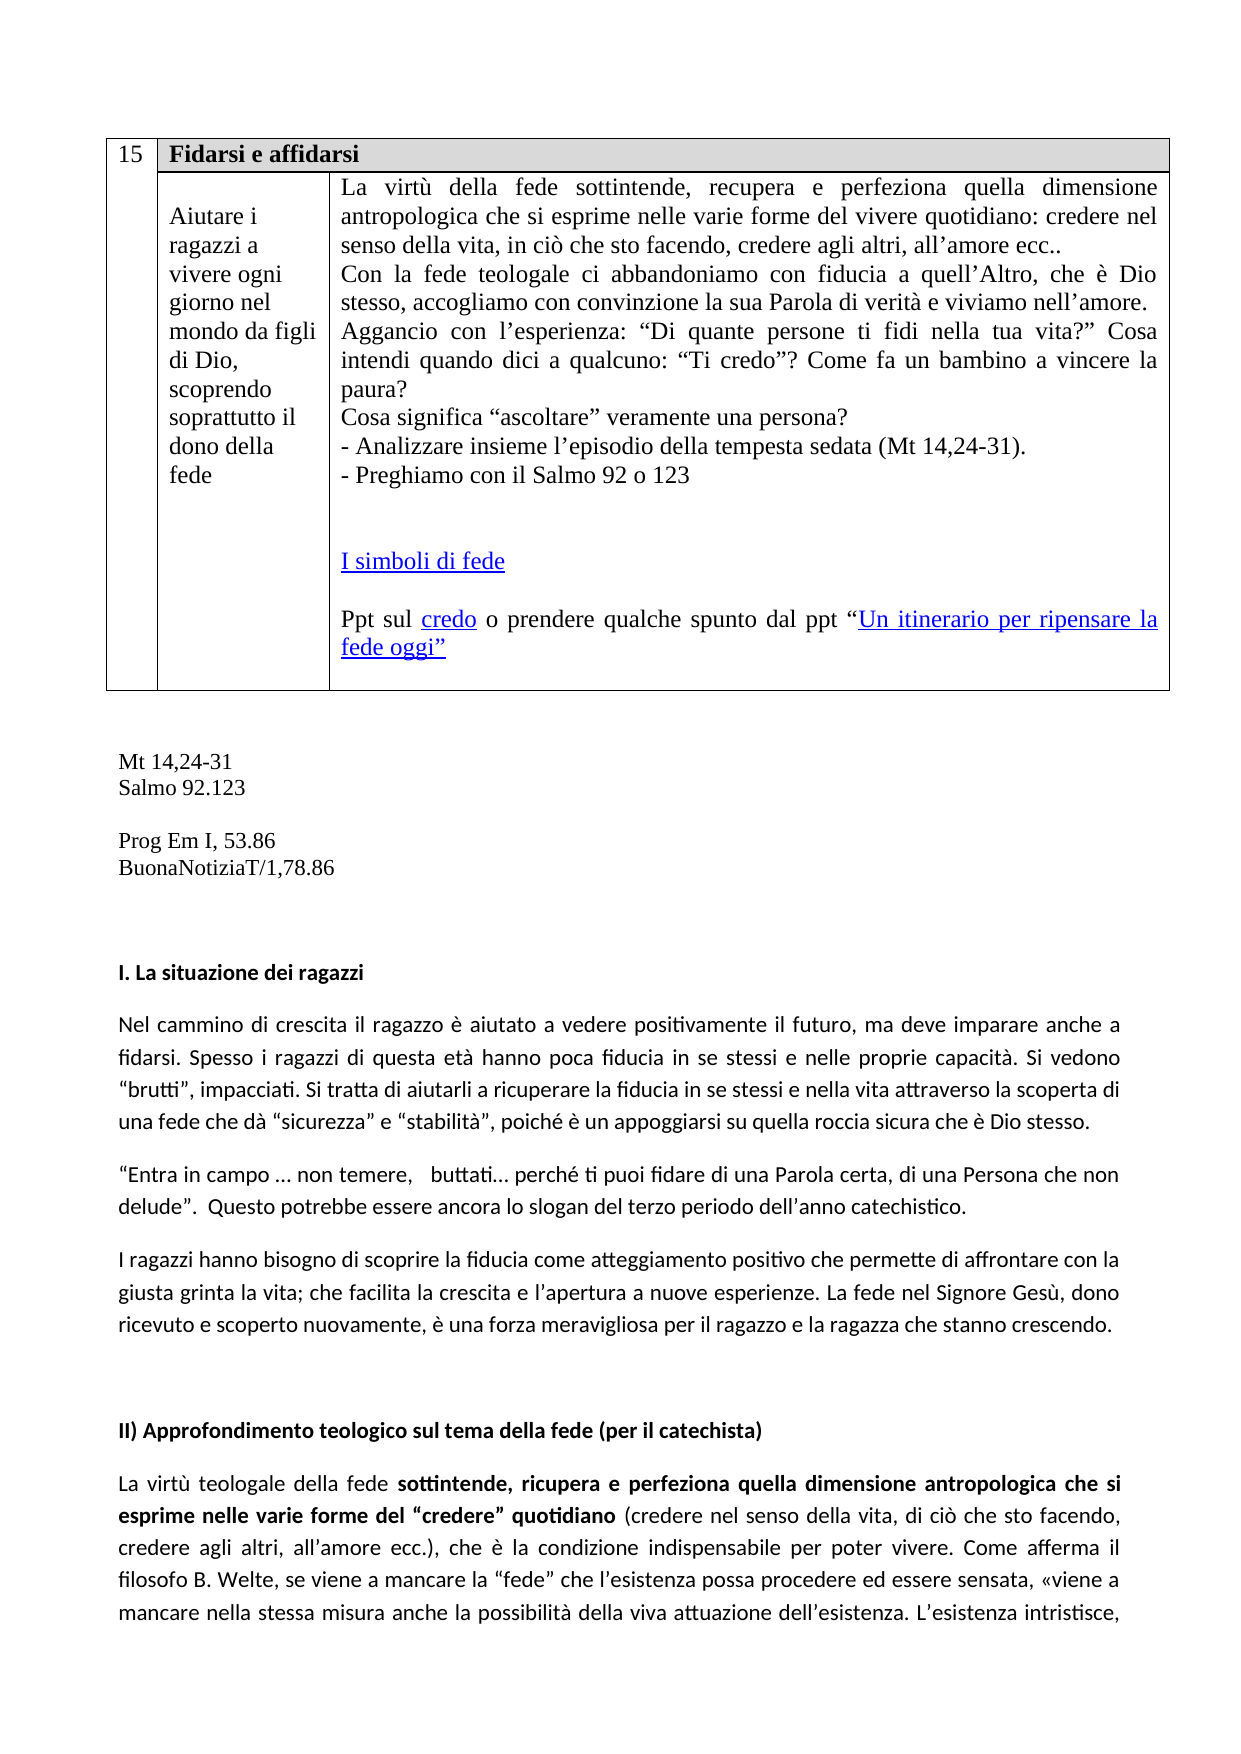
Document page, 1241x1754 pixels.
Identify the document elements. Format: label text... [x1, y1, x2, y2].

table_cell La virtù della fede sottintende, recupera e perfeziona quella dimensione antropologica che si esprime nelle varie forme del vivere quotidiano: credere nel senso della vita, in ciò che sto facendo, credere agli altri, all’amore ecc.. Con la fede teologale ci abbandoniamo con fiducia a quell’Altro, che è Dio stesso, accogliamo con convinzione la sua Parola di verità e viviamo nell’amore. Aggancio con l’esperienza: “Di quante persone ti fidi nella tua vita?” Cosa intendi quando dici a qualcuno: “Ti credo”? Come fa un bambino a vincere la paura? Cosa significa “ascoltare” veramente una persona? - Analizzare insieme l’episodio della tempesta sedata (Mt 14,24-31). - Preghiamo con il Salmo 92 o 123 I simboli di fede Ppt sul credo o prendere qualche spunto dal ppt “Un itinerario per ripensare la fede oggi” [330, 173, 1169, 690]
text II) Approfondimento teologico sul tema della fede (per il catechista) [118, 1416, 1122, 1444]
table_cell Aiutare i ragazzi a vivere ogni giorno nel mondo da figli di Dio, scoprendo soprattutto il dono della fede [158, 173, 329, 690]
text Nel cammino di crescita il ragazzo è aiutato a vedere positivamente il futuro, ma deve imparare anche a fidarsi. Spesso i ragazzi di questa età hanno poca fiducia in se stessi e nelle proprie capacità. Si vedono “brutti”, impacciati. Si tratta di aiutarli a ricuperare la fiducia in se stessi e nella vita attraverso la scoperta di una fede che dà “sicurezza” e “stabilità”, poiché è un appoggiarsi su quella roccia sicura che è Dio stesso. [118, 1011, 1122, 1135]
text I. La situazione dei ragazzi [118, 958, 1122, 986]
text “Entra in campo … non temere, buttati… perché ti puoi fidare di una Parola certa, di una Persona che non delude”. Questo potrebbe essere ancora lo slogan del terzo periodo dell’anno catechistico. [118, 1160, 1122, 1220]
text Prog Em I, 53.86 [118, 827, 1122, 853]
text BuonaNotiziaT/1,78.86 [118, 853, 1122, 880]
text I ragazzi hanno bisogno di scoprire la fiducia come atteggiamento positivo che permette di affrontare con la giusta grinta la vita; che facilita la crescita e l’apertura a nuove esperienze. La fede nel Signore Gesù, dono ricevuto e scoperto nuovamente, è una forza meravigliosa per il ragazzo e la ragazza che stanno crescendo. [118, 1245, 1122, 1338]
text Salmo 92.123 [118, 774, 1122, 801]
table_header 15 [107, 139, 157, 690]
table_header Fidarsi e affidarsi [158, 139, 1169, 171]
text Mt 14,24-31 [118, 748, 1122, 774]
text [118, 1469, 1122, 1626]
